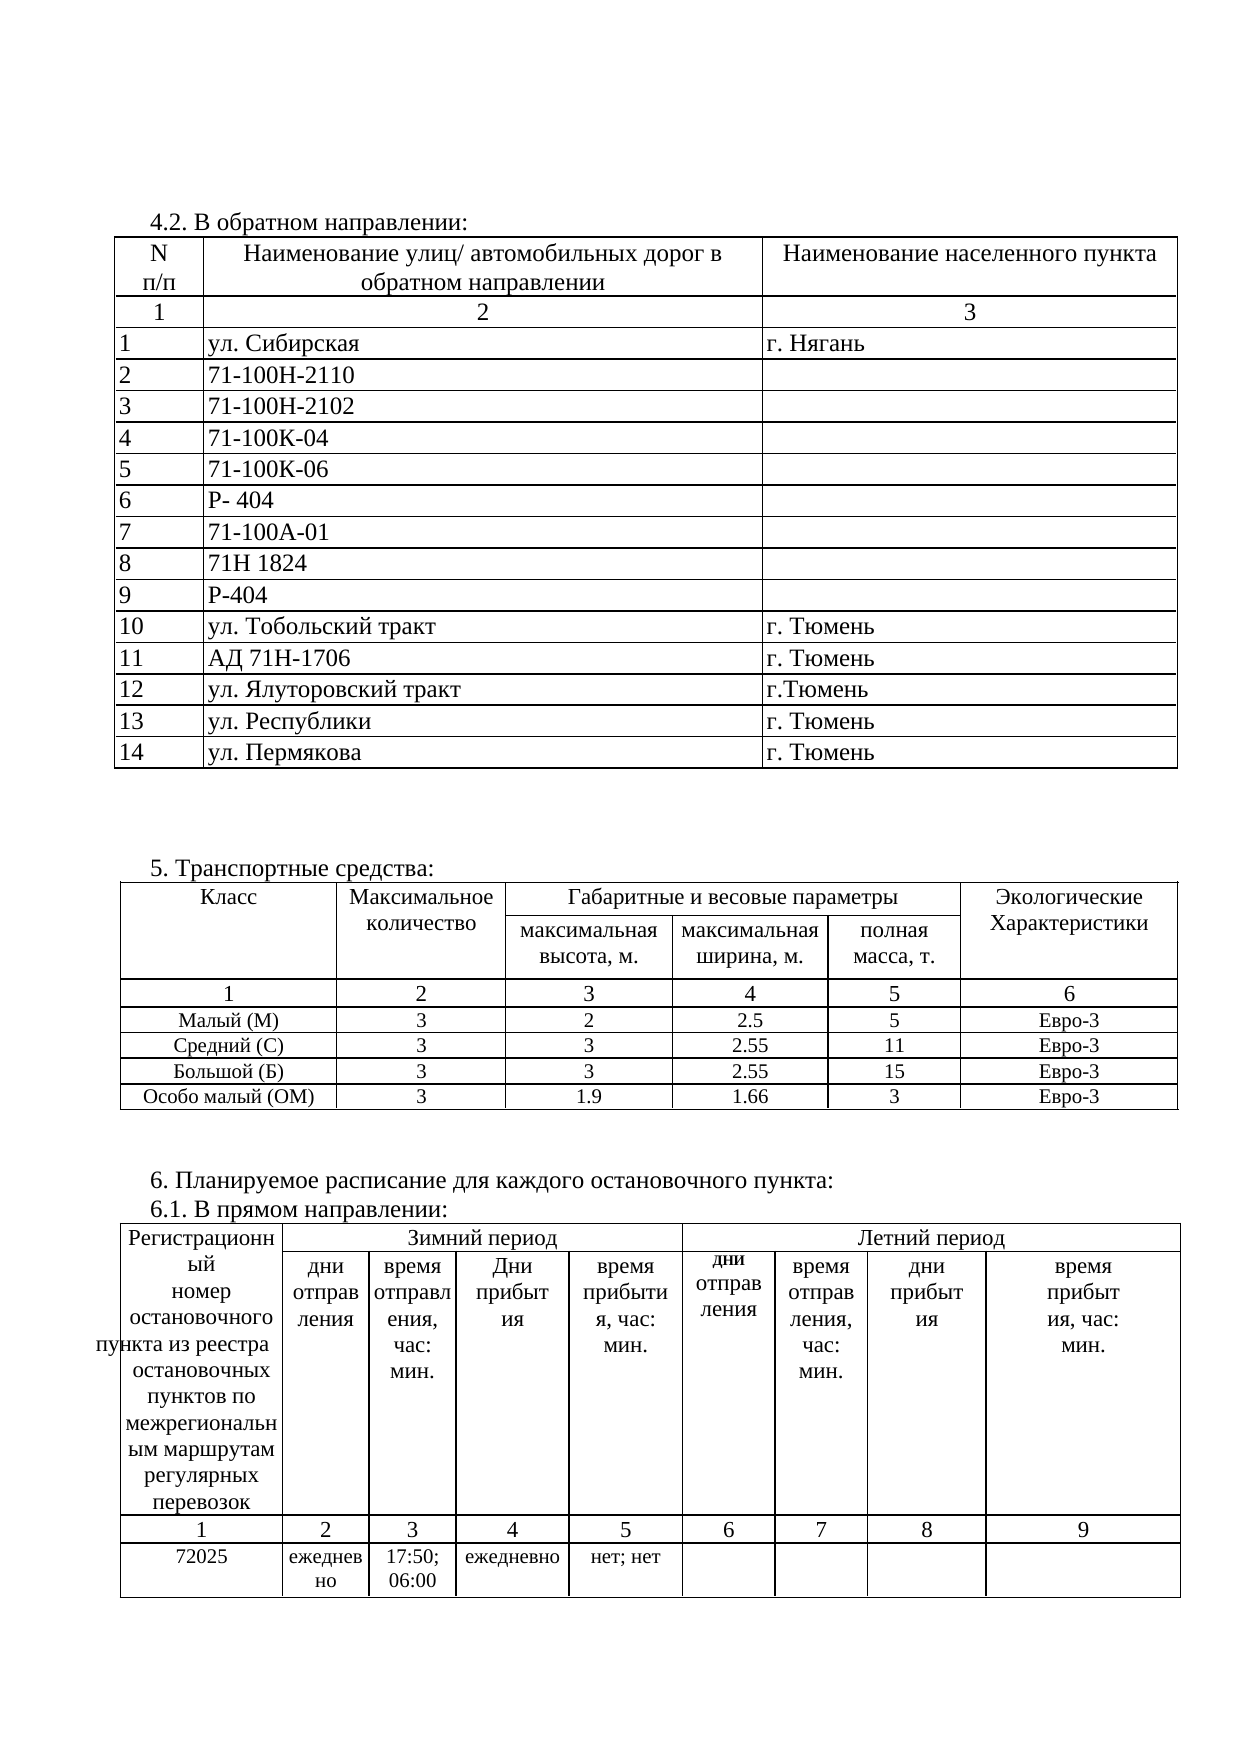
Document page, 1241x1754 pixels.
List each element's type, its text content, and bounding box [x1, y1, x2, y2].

table_cell дни отправ ления [283, 1252, 368, 1514]
table_cell 2 [506, 1008, 672, 1032]
table_cell г. Нягань [763, 327, 1177, 358]
table_cell Евро-3 [961, 1085, 1177, 1108]
table_cell [987, 1544, 1180, 1596]
table_cell [763, 421, 1177, 453]
table_cell 5 [115, 454, 203, 484]
table_cell 4 [115, 422, 203, 453]
table_cell 1.9 [506, 1085, 672, 1108]
table_cell АД 71Н-1706 [204, 643, 762, 673]
table_cell 3 [337, 1085, 505, 1108]
table_cell 3 [337, 1059, 505, 1083]
table_header Экологические Характеристики [961, 883, 1177, 978]
table_cell 3 [506, 1033, 672, 1057]
table_cell 15 [829, 1059, 960, 1083]
table_cell [763, 453, 1177, 484]
table_cell Р-404 [204, 580, 762, 610]
table_cell 2 [283, 1516, 368, 1542]
table_cell Евро-3 [961, 1008, 1177, 1032]
table_cell Евро-3 [961, 1033, 1177, 1057]
table_cell 2 [115, 359, 203, 390]
text 4.2. В обратном направлении: [150, 207, 1090, 236]
table_cell 1 [121, 1516, 282, 1542]
table_cell 2.55 [673, 1059, 827, 1083]
table_cell 71Н 1824 [204, 549, 762, 578]
table_cell Евро-3 [961, 1059, 1177, 1083]
table_cell [763, 390, 1177, 421]
table_cell 3 [337, 1008, 505, 1032]
table_cell 11 [829, 1033, 960, 1057]
text 6. Планируемое расписание для каждого остановочного пункта: [150, 1165, 1090, 1194]
table_cell 3 [763, 295, 1177, 327]
table_cell ул. Ялуторовский тракт [204, 675, 762, 704]
table_cell ул. Тобольский тракт [204, 612, 762, 641]
table_cell 7 [776, 1516, 867, 1542]
table_cell 71-100К-06 [204, 454, 762, 484]
table_cell 5 [829, 980, 960, 1006]
table_cell время прибыти я, час: мин. [570, 1252, 682, 1514]
table_cell 8 [115, 548, 203, 578]
table_cell [763, 358, 1177, 390]
table_cell [868, 1544, 985, 1596]
table_cell г.Тюмень [763, 673, 1177, 704]
table_cell 14 [115, 737, 203, 767]
table_cell 71-100Н-2110 [204, 360, 762, 390]
table_cell 6 [961, 980, 1177, 1006]
table_cell 71-100К-04 [204, 423, 762, 453]
table_cell 6 [115, 485, 203, 516]
table_cell нет; нет [570, 1544, 682, 1596]
text 6.1. В прямом направлении: [150, 1194, 1090, 1223]
table_cell 2 [337, 980, 505, 1006]
table_cell 1 [115, 328, 203, 358]
table_header Зимний период [283, 1224, 682, 1251]
table_cell 4 [457, 1516, 568, 1542]
table_cell [763, 484, 1177, 516]
table_cell Малый (М) [121, 1008, 336, 1032]
table_cell 4 [673, 980, 827, 1006]
table_cell 3 [506, 980, 672, 1006]
table_cell Большой (Б) [121, 1059, 336, 1083]
table_cell 3 [829, 1085, 960, 1108]
table_cell 9 [115, 580, 203, 610]
table_cell 3 [506, 1059, 672, 1083]
table_cell Р- 404 [204, 486, 762, 516]
table_cell ул. Республики [204, 706, 762, 736]
table_header Максимальное количество [337, 883, 505, 978]
table_cell максимальная ширина, м. [673, 916, 827, 978]
table_cell 17:50; 06:00 [370, 1544, 455, 1596]
table_header N п/п [115, 238, 203, 295]
table_cell г. Тюмень [763, 641, 1177, 673]
table_cell ДНИ отправ ления [683, 1252, 774, 1514]
table_cell Средний (С) [121, 1033, 336, 1057]
table_cell дни прибыт ия [868, 1252, 985, 1514]
table_cell полная масса, т. [829, 916, 960, 978]
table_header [121, 1224, 282, 1514]
table_cell время отправ ления, час: мин. [776, 1252, 867, 1514]
table_cell 6 [683, 1516, 774, 1542]
table_header Летний период [683, 1224, 1180, 1251]
table_cell 12 [115, 674, 203, 704]
table_header Габаритные и весовые параметры [506, 883, 960, 915]
table_cell 3 [337, 1033, 505, 1057]
table_cell 71-100А-01 [204, 517, 762, 547]
table_cell время отправл ения, час: мин. [370, 1252, 455, 1514]
table_cell 71-100Н-2102 [204, 391, 762, 421]
table_cell 8 [868, 1516, 985, 1542]
table_cell 13 [115, 705, 203, 736]
table_cell ул. Сибирская [204, 328, 762, 358]
table_cell Особо малый (ОМ) [121, 1085, 336, 1108]
table_header Класс [121, 883, 336, 978]
table_cell максимальная высота, м. [506, 916, 672, 978]
text 5. Транспортные средства: [150, 853, 1090, 881]
table_cell [763, 579, 1177, 610]
table_cell время прибыт ия, час: мин. [987, 1252, 1180, 1514]
table_cell ул. Пермякова [204, 737, 762, 767]
table_cell 5 [570, 1516, 682, 1542]
table_cell 72025 [121, 1544, 282, 1596]
table_cell 3 [115, 391, 203, 421]
table_cell 5 [829, 1008, 960, 1032]
table_cell 2.55 [673, 1033, 827, 1057]
table_cell ежедневно [283, 1544, 368, 1596]
table_cell 1 [121, 980, 336, 1006]
table_cell 2.5 [673, 1008, 827, 1032]
table_cell г. Тюмень [763, 736, 1177, 767]
table_cell [763, 516, 1177, 547]
table_header Наименование населенного пункта [763, 238, 1177, 295]
table_cell [776, 1544, 867, 1596]
table_cell ежедневно [457, 1544, 568, 1596]
table_header Наименование улиц/ автомобильных дорог в обратном направлении [204, 238, 762, 295]
table_cell [763, 547, 1177, 578]
table_cell 3 [370, 1516, 455, 1542]
table_cell 9 [987, 1516, 1180, 1542]
table_cell 1.66 [673, 1085, 827, 1108]
table_cell 1 [115, 296, 203, 327]
table_cell г. Тюмень [763, 704, 1177, 736]
table_cell г. Тюмень [763, 610, 1177, 641]
table_cell [683, 1544, 774, 1596]
table_cell Дни прибыт ия [457, 1252, 568, 1514]
table_cell 10 [115, 611, 203, 641]
table_cell 2 [204, 297, 762, 327]
table_cell 7 [115, 517, 203, 547]
table_cell 11 [115, 643, 203, 673]
